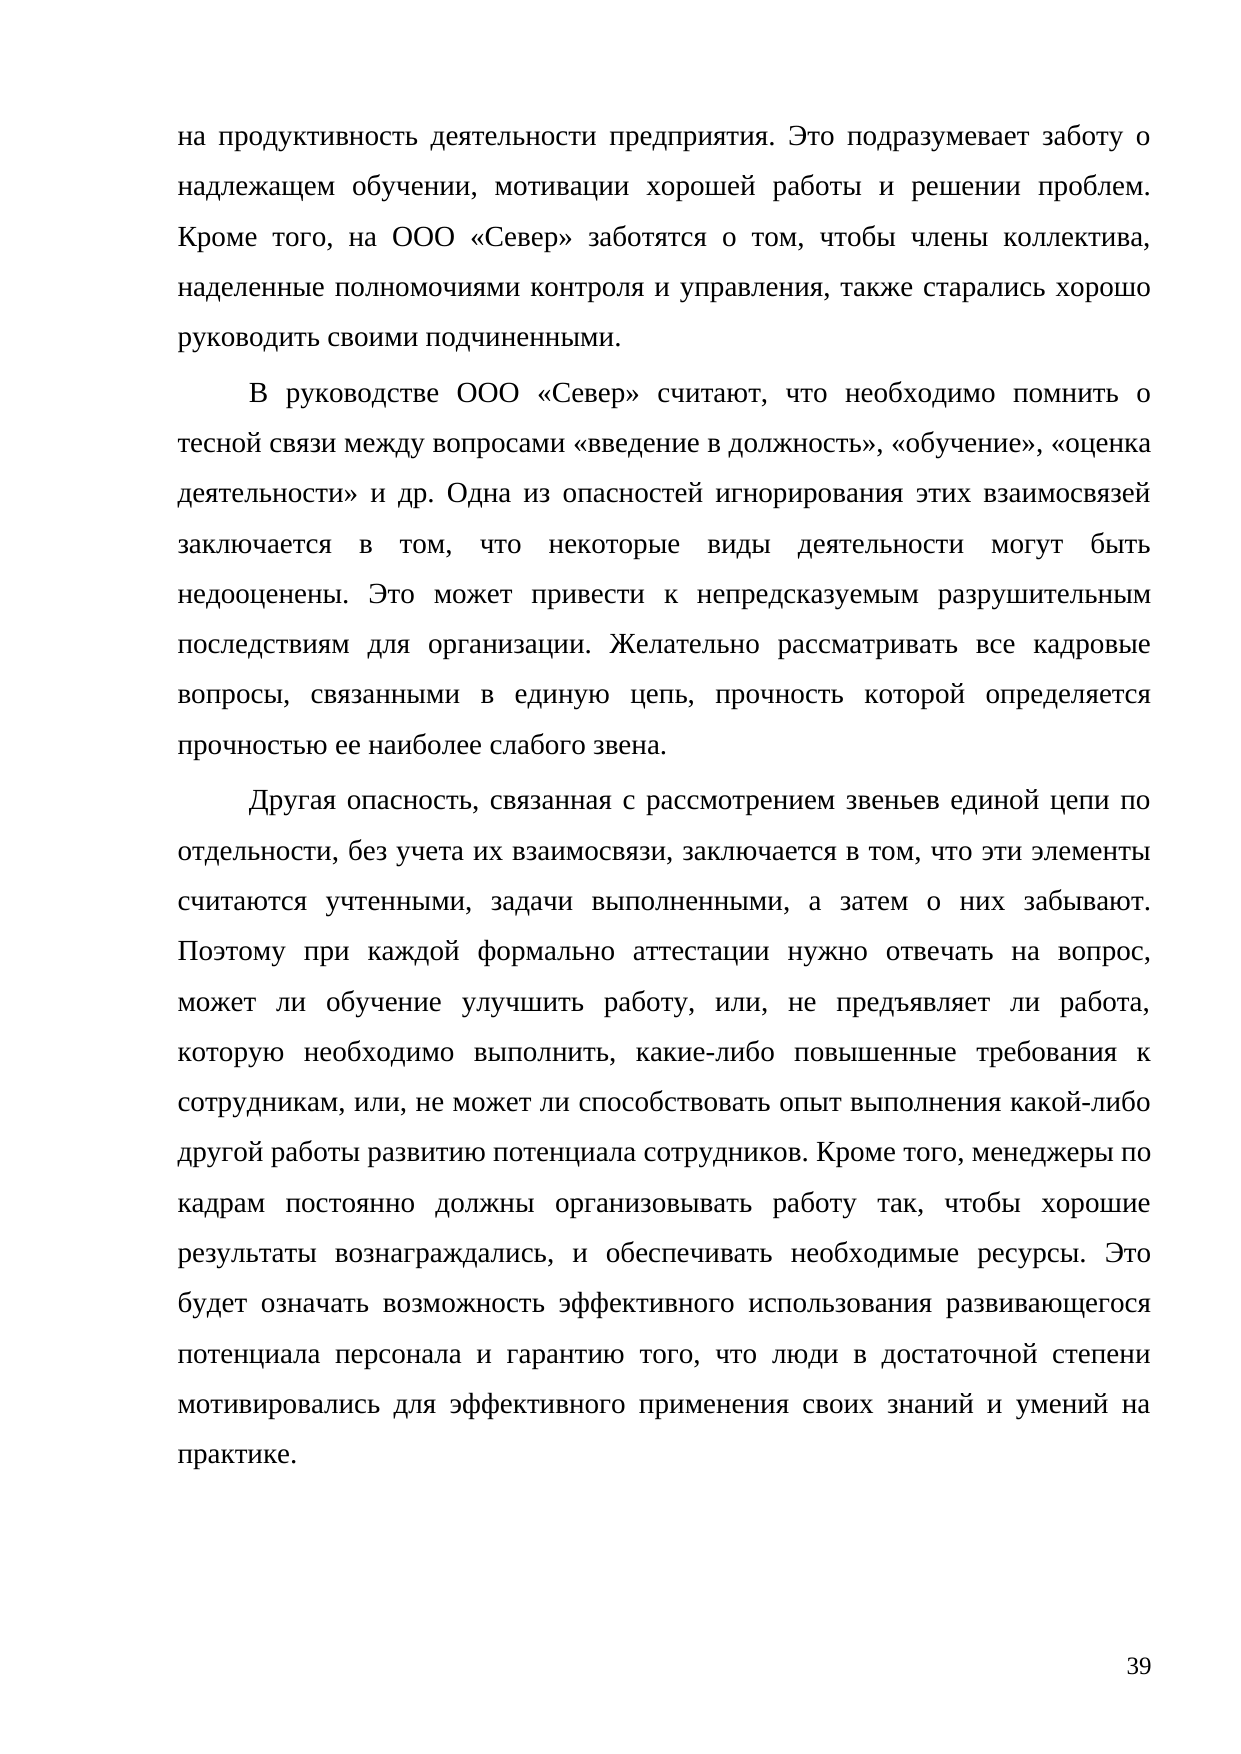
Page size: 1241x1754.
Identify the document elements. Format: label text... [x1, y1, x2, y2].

text Другая опасность, связанная с рассмотрением звеньев единой цепи по отдельности, без учета их взаимосвязи, заключается в том, что эти элементы считаются учтенными, задачи выполненными, а затем о них забывают. Поэтому при каждой формально аттестации нужно отвечать на вопрос, может ли обучение улучшить работу, или, не предъявляет ли работа, которую необходимо выполнить, какие-либо повышенные требования к сотрудникам, или, не может ли способствовать опыт выполнения какой-либо другой работы развитию потенциала сотрудников. Кроме того, менеджеры по кадрам постоянно должны организовывать работу так, чтобы хорошие результаты вознаграждались, и обеспечивать необходимые ресурсы. Это будет означать возможность эффективного использования развивающегося потенциала персонала и гарантию того, что люди в достаточной степени мотивировались для эффективного применения своих знаний и умений на практике. [177, 883, 1152, 1571]
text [177, 118, 1152, 453]
text В руководстве ООО «Север» считают, что необходимо помнить о тесной связи между вопросами «введение в должность», «обучение», «оценка деятельности» и др. Одна из опасностей игнорирования этих взаимосвязей заключается в том, что некоторые виды деятельности могут быть недооценены. Это может привести к непредсказуемым разрушительным последствиям для организации. Желательно рассматривать все кадровые вопросы, связанными в единую цепь, прочность которой определяется прочностью ее наиболее слабого звена. [177, 475, 1152, 861]
